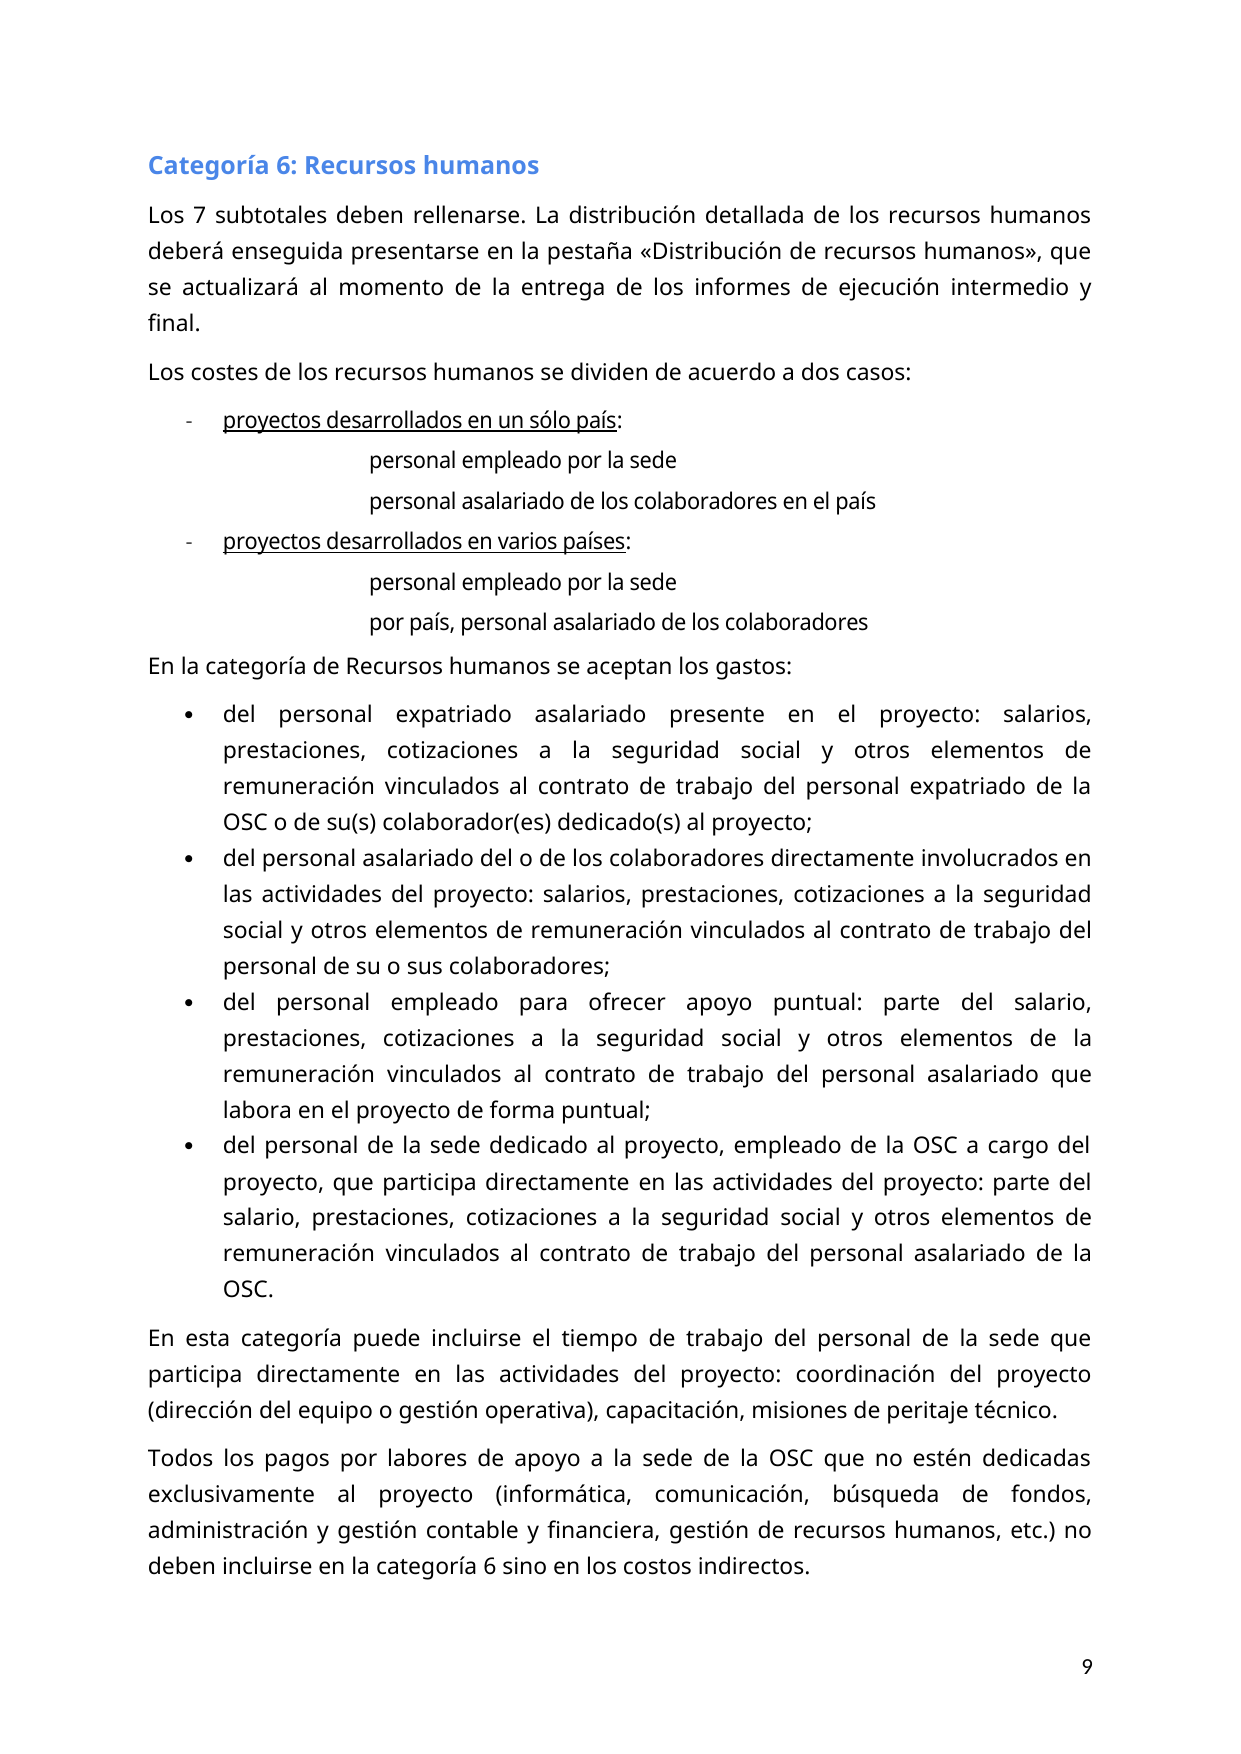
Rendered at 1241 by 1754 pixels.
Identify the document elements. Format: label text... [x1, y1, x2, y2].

list proyectos desarrollados en un sólo país: [185, 404, 1093, 435]
text En esta categoría puede incluirse el tiempo de trabajo del personal de la sede que participa directamente en las actividades del proyecto: coordinación del proyecto (dirección del equipo o gestión operativa), capacitación, misiones de peritaje técnico. [148, 1322, 1093, 1425]
text personal empleado por la sede [295, 566, 1093, 597]
text Categoría 6: Recursos humanos [148, 148, 1093, 182]
text personal asalariado de los colaboradores en el país [295, 485, 1093, 516]
text Los costes de los recursos humanos se dividen de acuerdo a dos casos: [148, 356, 1093, 387]
text Todos los pagos por labores de apoyo a la sede de la OSC que no estén dedicadas exclusivamente al proyecto (informática, comunicación, búsqueda de fondos, administración y gestión contable y financiera, gestión de recursos humanos, etc.) no deben incluirse en la categoría 6 sino en los costos indirectos. [148, 1442, 1093, 1581]
list del personal expatriado asalariado presente en el proyecto: salarios, prestaciones, cotizaciones a la seguridad social y otros elementos de remuneración vinculados al contrato de trabajo del personal expatriado de la OSC o de su(s) colaborador(es) dedicado(s) al proyecto; [185, 698, 1093, 837]
text personal empleado por la sede [295, 444, 1093, 476]
text Los 7 subtotales deben rellenarse. La distribución detallada de los recursos humanos deberá enseguida presentarse en la pestaña «Distribución de recursos humanos», que se actualizará al momento de la entrega de los informes de ejecución intermedio y final. [148, 199, 1093, 338]
list proyectos desarrollados en varios países: [185, 525, 1093, 556]
list del personal de la sede dedicado al proyecto, empleado de la OSC a cargo del proyecto, que participa directamente en las actividades del proyecto: parte del salario, prestaciones, cotizaciones a la seguridad social y otros elementos de remuneración vinculados al contrato de trabajo del personal asalariado de la OSC. [185, 1129, 1093, 1304]
list del personal empleado para ofrecer apoyo puntual: parte del salario, prestaciones, cotizaciones a la seguridad social y otros elementos de la remuneración vinculados al contrato de trabajo del personal asalariado que labora en el proyecto de forma puntual; [185, 986, 1093, 1125]
text por país, personal asalariado de los colaboradores [295, 606, 1093, 637]
text En la categoría de Recursos humanos se aceptan los gastos: [148, 650, 1093, 681]
list del personal asalariado del o de los colaboradores directamente involucrados en las actividades del proyecto: salarios, prestaciones, cotizaciones a la seguridad social y otros elementos de remuneración vinculados al contrato de trabajo del personal de su o sus colaboradores; [185, 842, 1093, 981]
